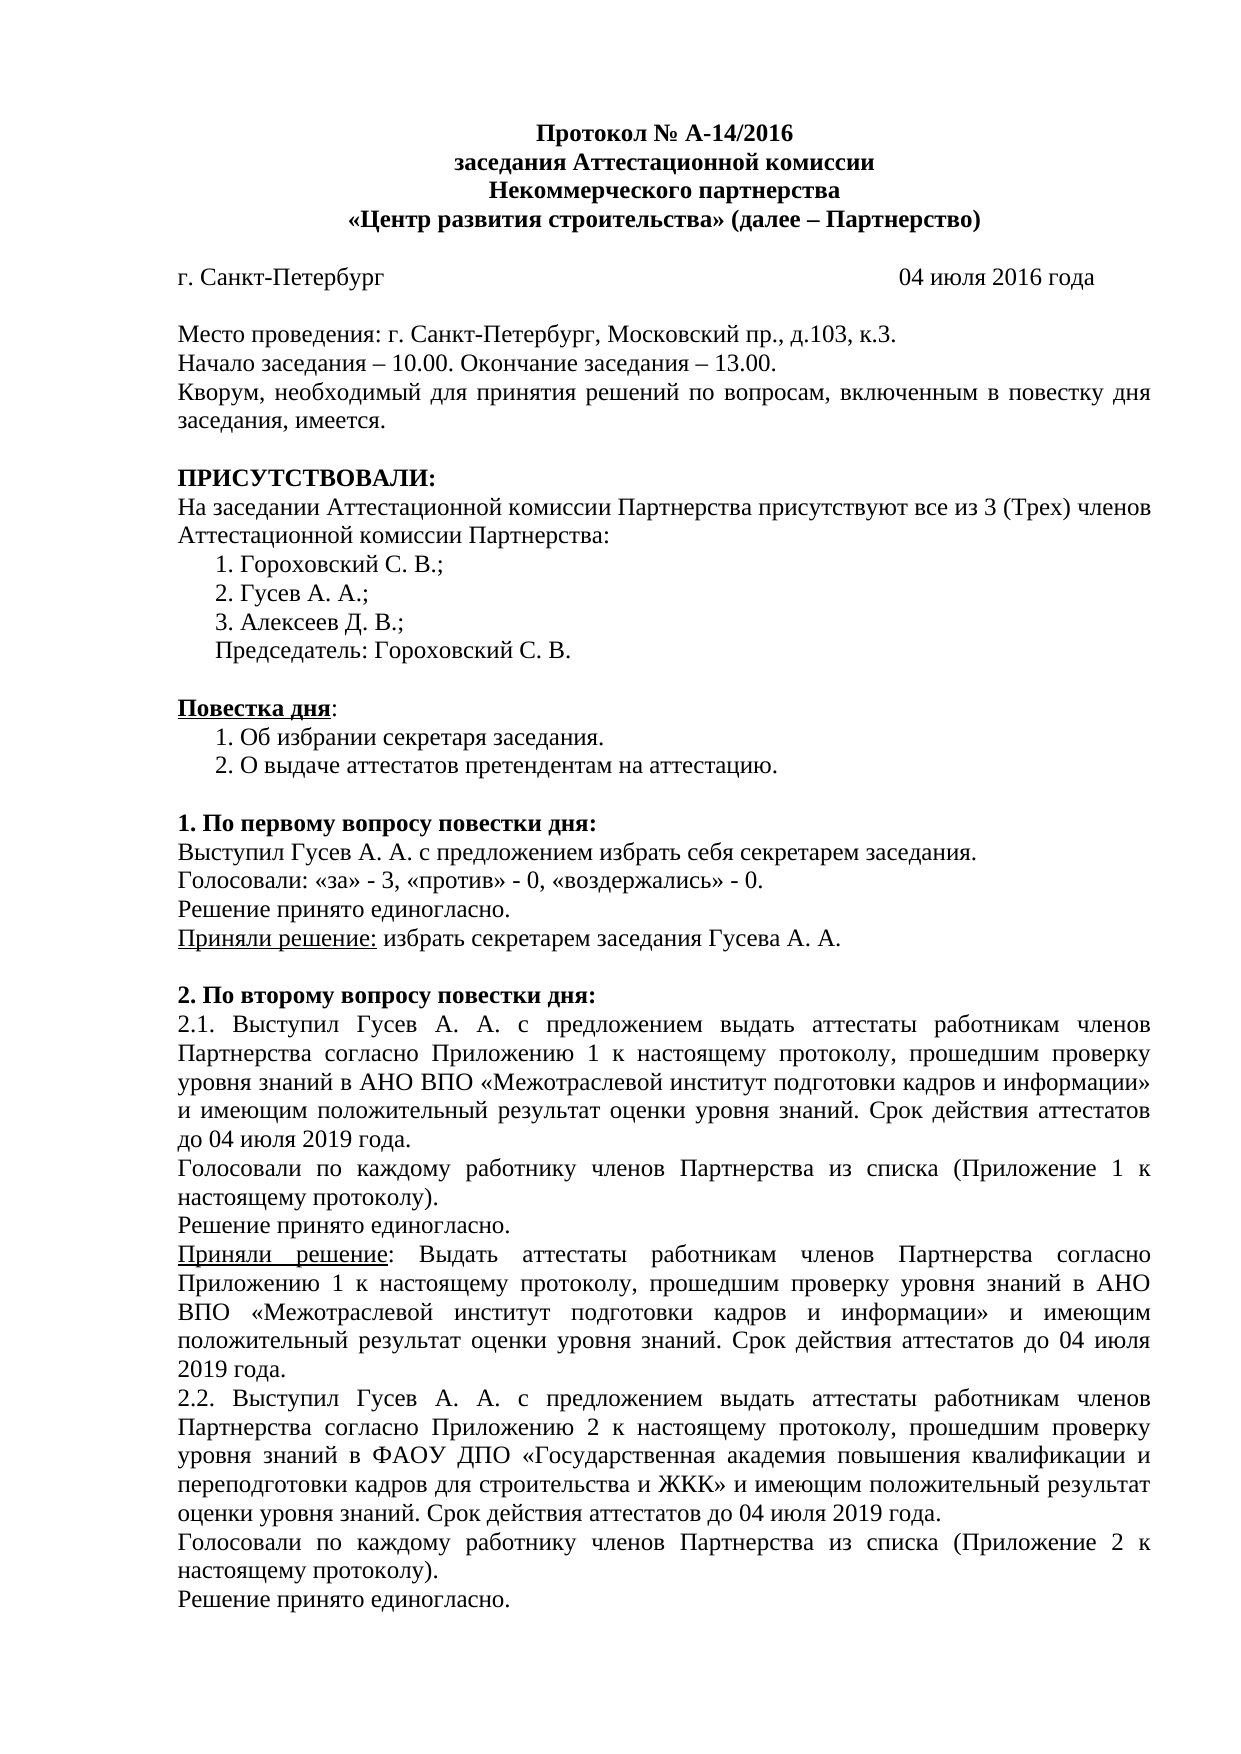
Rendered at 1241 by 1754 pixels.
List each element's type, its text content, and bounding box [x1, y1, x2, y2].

text Некоммерческого партнерства [177, 176, 1152, 204]
text Голосовали: «за» - 3, «против» - 0, «воздержались» - 0. [177, 866, 1152, 894]
text Решение принято единогласно. [177, 894, 1152, 923]
text Повестка дня: [177, 693, 1152, 722]
text 2. По второму вопросу повестки дня: [177, 981, 1152, 1009]
text На заседании Аттестационной комиссии Партнерства присутствуют все из 3 (Трех) членов Аттестационной комиссии Партнерства: [177, 492, 1152, 549]
text Решение принято единогласно. [177, 1584, 1152, 1613]
text Голосовали по каждому работнику членов Партнерства из списка (Приложение 1 к настоящему протоколу). [177, 1153, 1152, 1211]
text 2. О выдаче аттестатов претендентам на аттестацию. [215, 751, 1152, 779]
text Приняли решение: избрать секретарем заседания Гусева А. А. [177, 923, 1152, 952]
text Председатель: Гороховский С. В. [215, 636, 1152, 664]
text Голосовали по каждому работнику членов Партнерства из списка (Приложение 2 к настоящему протоколу). [177, 1527, 1152, 1584]
text Начало заседания – 10.00. Окончание заседания – 13.00. [177, 348, 1152, 377]
text 2.2. Выступил Гусев А. А. с предложением выдать аттестаты работникам членов Партнерства согласно Приложению 2 к настоящему протоколу, прошедшим проверку уровня знаний в ФАОУ ДПО «Государственная академия повышения квалификации и переподготовки кадров для строительства и ЖКК» и имеющим положительный результат оценки уровня знаний. Срок действия аттестатов до 04 июля 2019 года. [177, 1383, 1152, 1527]
text 1. По первому вопросу повестки дня: [177, 808, 1152, 837]
text Протокол № А-14/2016 [177, 118, 1152, 147]
text г. Санкт-Петербург 04 июля 2016 года [177, 262, 1152, 291]
text 1. Об избрании секретаря заседания. [215, 722, 1152, 751]
text 2.1. Выступил Гусев А. А. с предложением выдать аттестаты работникам членов Партнерства согласно Приложению 1 к настоящему протоколу, прошедшим проверку уровня знаний в АНО ВПО «Межотраслевой институт подготовки кадров и информации» и имеющим положительный результат оценки уровня знаний. Срок действия аттестатов до 04 июля 2019 года. [177, 1009, 1152, 1153]
text 1. Гороховский С. В.; [215, 549, 1152, 578]
text Кворум, необходимый для принятия решений по вопросам, включенным в повестку дня заседания, имеется. [177, 377, 1152, 434]
text Место проведения: г. Санкт-Петербург, Московский пр., д.103, к.3. [177, 319, 1152, 348]
text «Центр развития строительства» (далее – Партнерство) [177, 204, 1152, 233]
text Приняли решение: Выдать аттестаты работникам членов Партнерства согласно Приложению 1 к настоящему протоколу, прошедшим проверку уровня знаний в АНО ВПО «Межотраслевой институт подготовки кадров и информации» и имеющим положительный результат оценки уровня знаний. Срок действия аттестатов до 04 июля 2019 года. [177, 1239, 1152, 1383]
text ПРИСУТСТВОВАЛИ: [177, 463, 1152, 492]
text Решение принято единогласно. [177, 1211, 1152, 1239]
text 2. Гусев А. А.; [215, 578, 1152, 607]
text 3. Алексеев Д. В.; [215, 607, 1152, 636]
text заседания Аттестационной комиссии [177, 147, 1152, 176]
text Выступил Гусев А. А. с предложением избрать себя секретарем заседания. [177, 837, 1152, 866]
